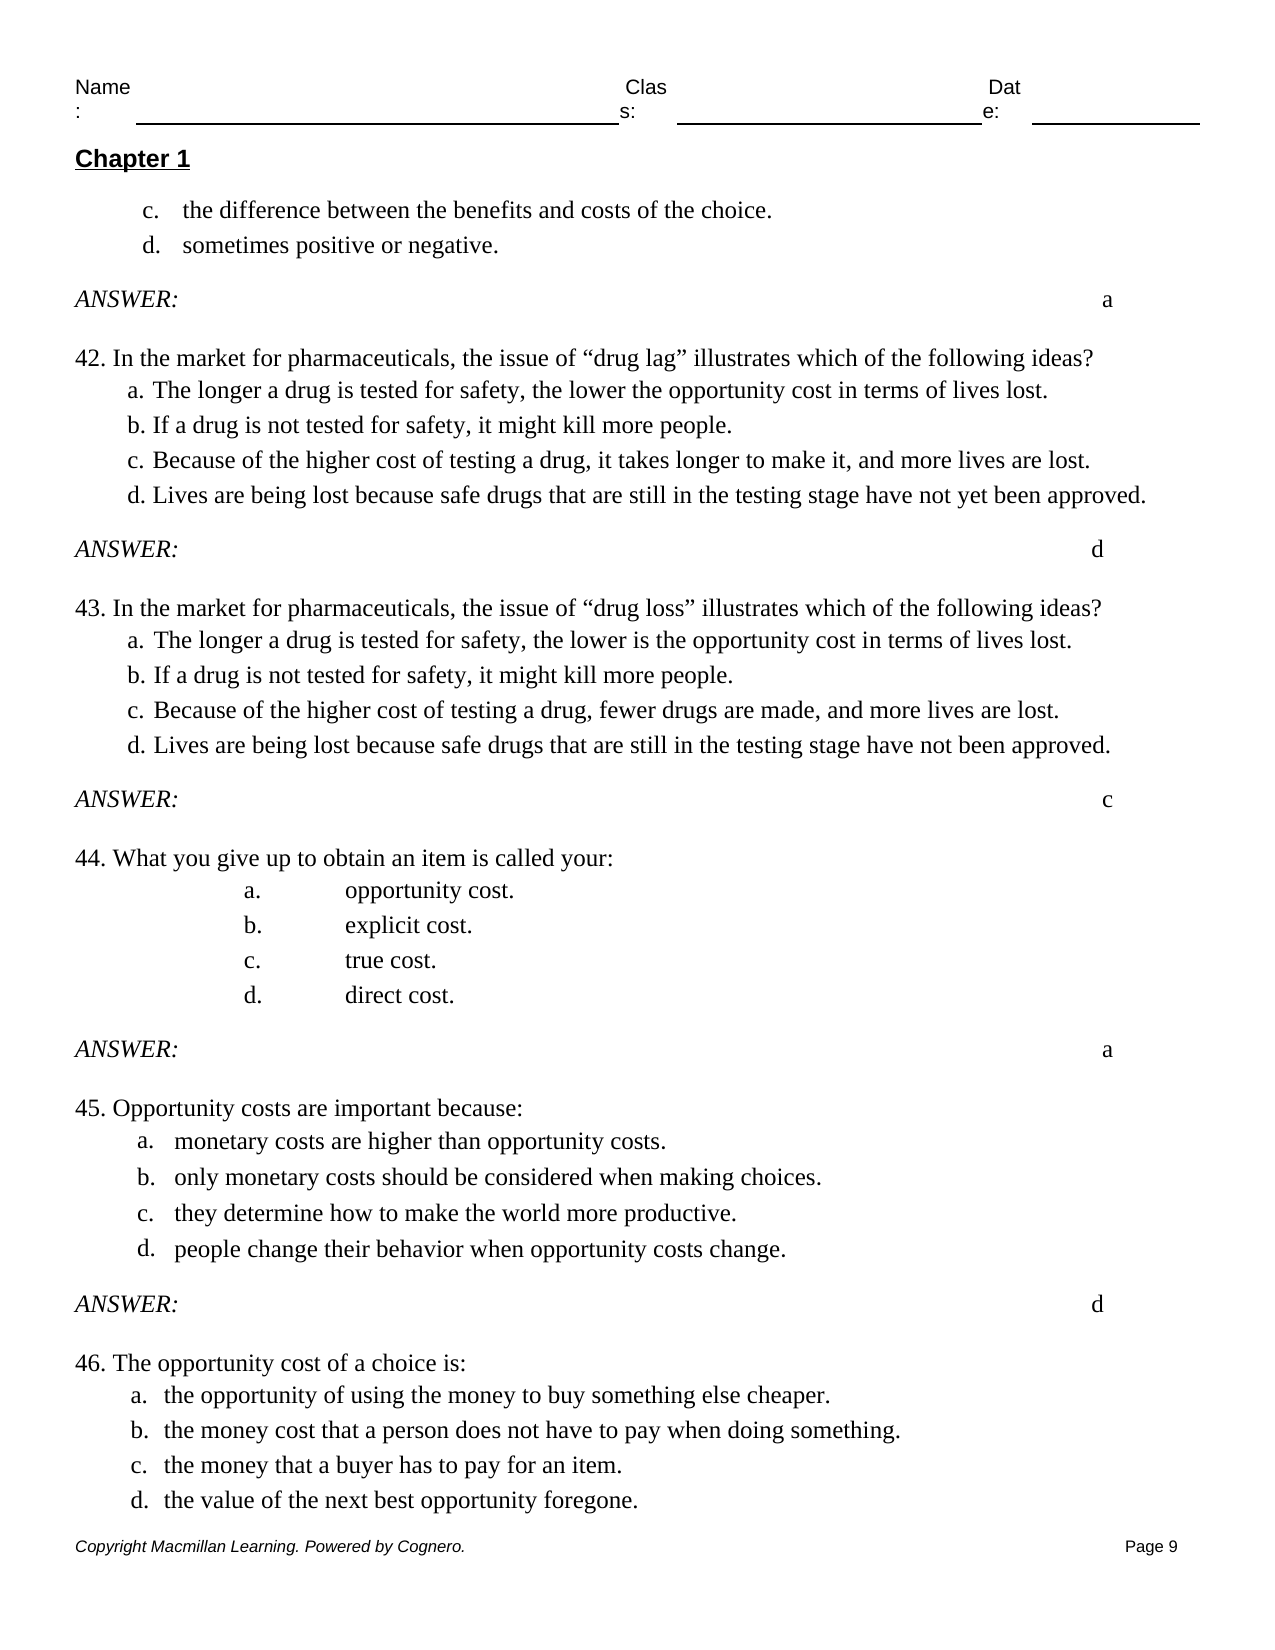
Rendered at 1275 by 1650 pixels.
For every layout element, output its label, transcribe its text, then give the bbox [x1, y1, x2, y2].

table_header 42. In the market for pharmaceuticals, the issue of “drug lag” illustrates which of the following ideas? [75, 343, 1200, 566]
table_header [75, 192, 1200, 316]
table_header 45. Opportunity costs are important because: [75, 1093, 1200, 1321]
table_header 44. What you give up to obtain an item is called your: [75, 843, 1200, 1066]
table_header 43. In the market for pharmaceuticals, the issue of “drug loss” illustrates which of the following ideas? [75, 593, 1200, 816]
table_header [75, 1348, 1200, 1536]
